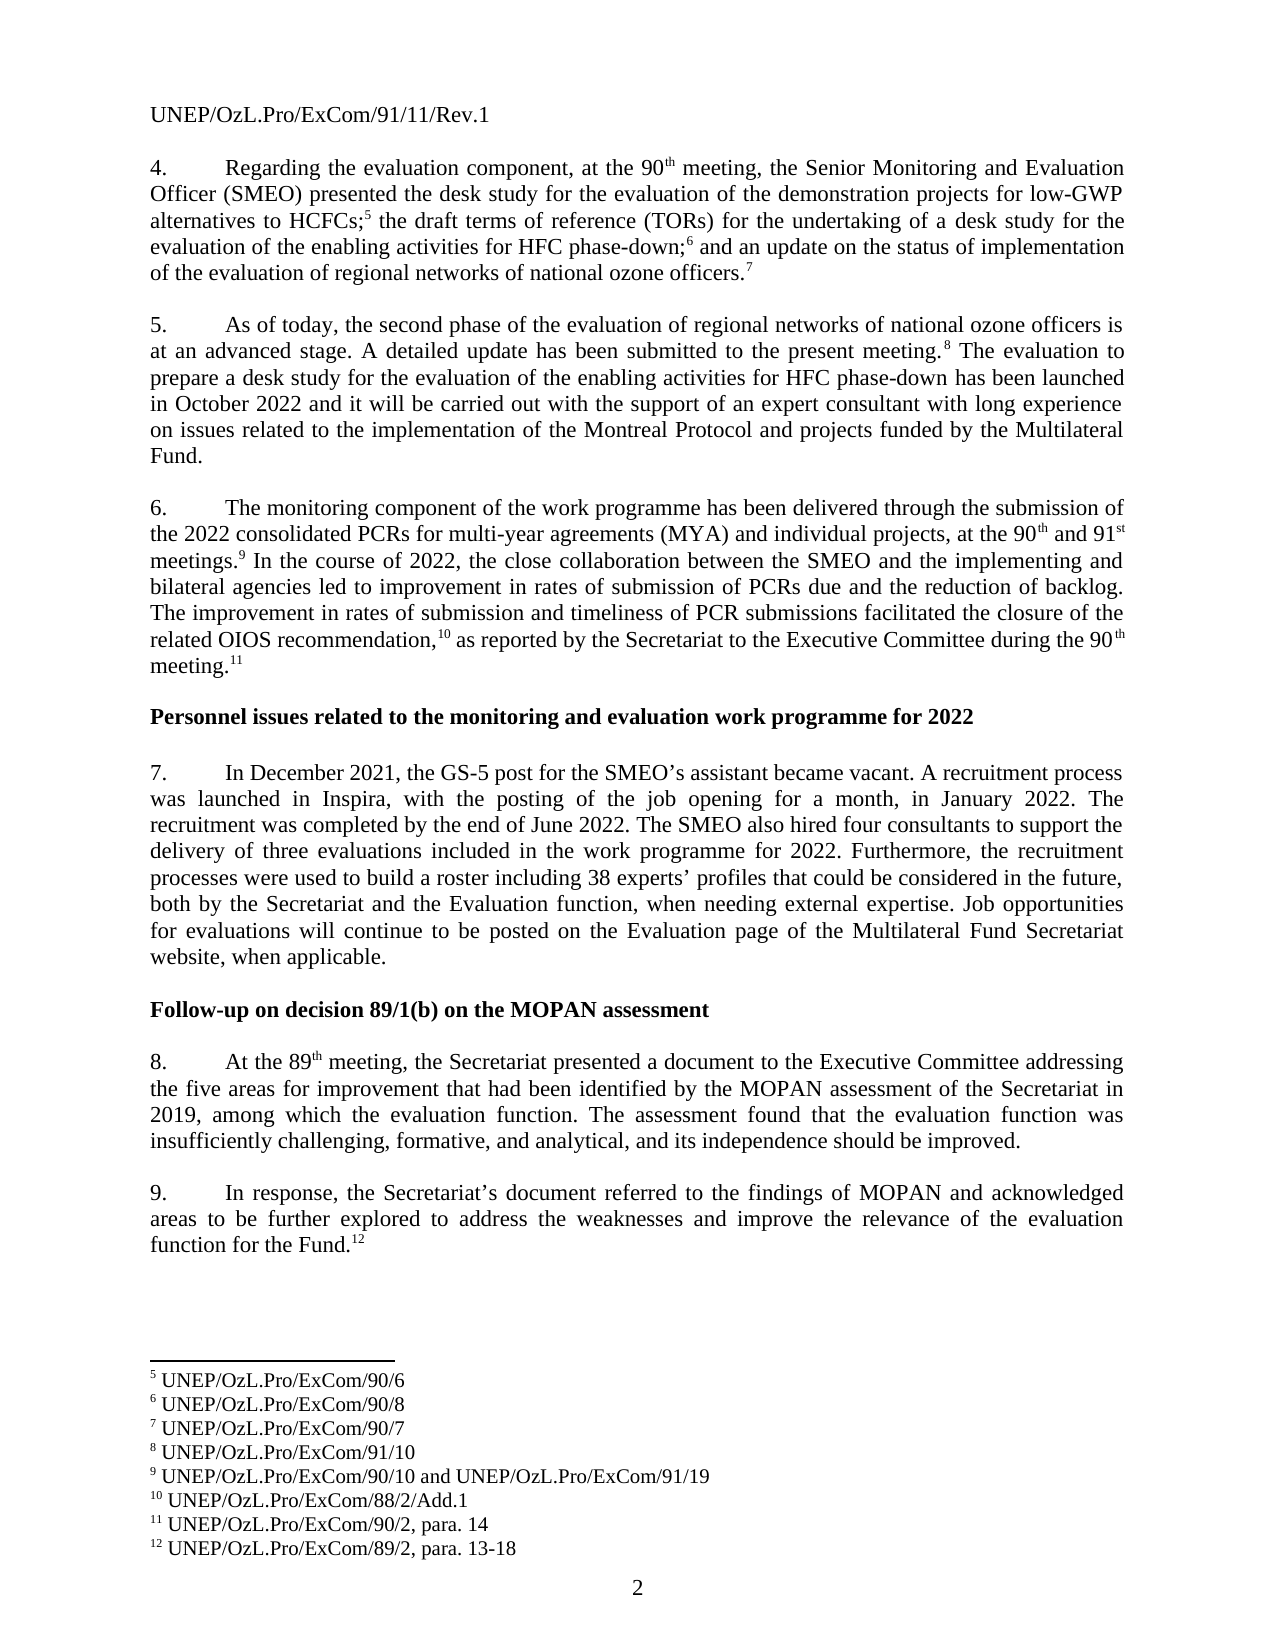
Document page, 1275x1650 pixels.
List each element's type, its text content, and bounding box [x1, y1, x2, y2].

subtitle In response, the Secretariat’s document referred to the findings of MOPAN and acknowledged areas to be further explored to address the weaknesses and improve the relevance of the evaluation function for the Fund. [150, 1179, 1125, 1258]
text Personnel issues related to the monitoring and evaluation work programme for 2022 [150, 703, 1125, 730]
subtitle At the 89th meeting, the Secretariat presented a document to the Executive Committee addressing the five areas for improvement that had been identified by the MOPAN assessment of the Secretariat in 2019, among which the evaluation function. The assessment found that the evaluation function was insufficiently challenging, formative, and analytical, and its independence should be improved. [150, 1048, 1125, 1154]
text Follow-up on decision 89/1(b) on the MOPAN assessment [150, 996, 1125, 1022]
subtitle Regarding the evaluation component, at the 90th meeting, the Senior Monitoring and Evaluation Officer (SMEO) presented the desk study for the evaluation of the demonstration projects for low-GWP alternatives to HCFCs; the draft terms of reference (TORs) for the undertaking of a desk study for the evaluation of the enabling activities for HFC phase-down; and an update on the status of implementation of the evaluation of regional networks of national ozone officers. [150, 154, 1125, 286]
subtitle As of today, the second phase of the evaluation of regional networks of national ozone officers is at an advanced stage. A detailed update has been submitted to the present meeting. The evaluation to prepare a desk study for the evaluation of the enabling activities for HFC phase-down has been launched in October 2022 and it will be carried out with the support of an expert consultant with long experience on issues related to the implementation of the Montreal Protocol and projects funded by the Multilateral Fund. [150, 311, 1125, 469]
subtitle The monitoring component of the work programme has been delivered through the submission of the 2022 consolidated PCRs for multi-year agreements (MYA) and individual projects, at the 90th and 91st meetings. In the course of 2022, the close collaboration between the SMEO and the implementing and bilateral agencies led to improvement in rates of submission of PCRs due and the reduction of backlog. The improvement in rates of submission and timeliness of PCR submissions facilitated the closure of the related OIOS recommendation, as reported by the Secretariat to the Executive Committee during the 90th meeting. [150, 494, 1125, 678]
subtitle In December 2021, the GS-5 post for the SMEO’s assistant became vacant. A recruitment process was launched in Inspira, with the posting of the job opening for a month, in January 2022. The recruitment was completed by the end of June 2022. The SMEO also hired four consultants to support the delivery of three evaluations included in the work programme for 2022. Furthermore, the recruitment processes were used to build a roster including 38 experts’ profiles that could be considered in the future, both by the Secretariat and the Evaluation function, when needing external expertise. Job opportunities for evaluations will continue to be posted on the Evaluation page of the Multilateral Fund Secretariat website, when applicable. [150, 758, 1125, 969]
